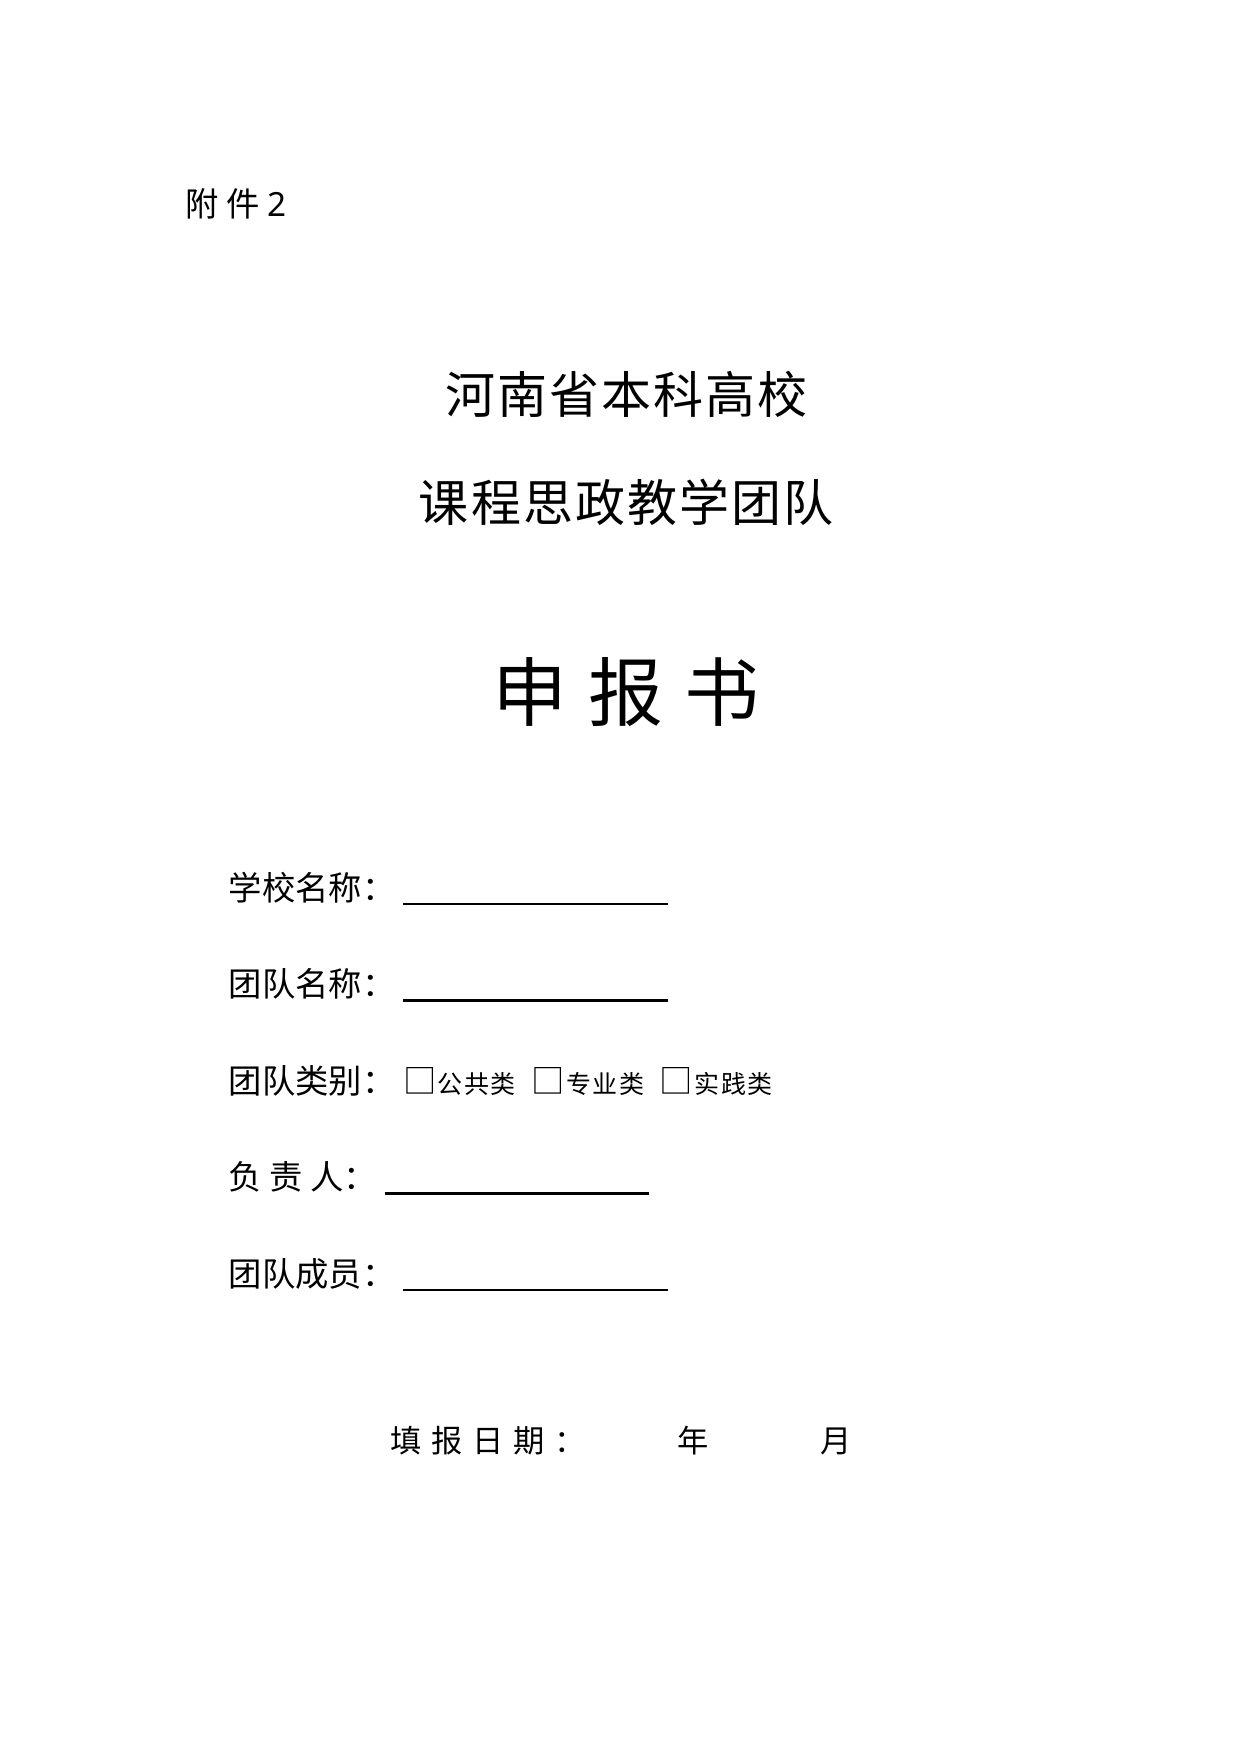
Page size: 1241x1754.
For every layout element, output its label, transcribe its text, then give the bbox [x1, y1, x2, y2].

text 课程思政教学团队 [185, 464, 1067, 536]
text 团队类别： □公共类 □专业类 □实践类 [185, 1054, 1067, 1103]
text 填报日期： 年 月 [185, 1409, 1067, 1470]
text 团队成员： [185, 1247, 1067, 1296]
text 附件2 [185, 172, 1067, 233]
text 团队名称： [185, 958, 1067, 1006]
text 学校名称： [185, 861, 1067, 910]
text 申 报 书 [185, 633, 1067, 742]
text 河南省本科高校 [185, 355, 1067, 428]
text 负 责 人： [185, 1151, 1067, 1199]
